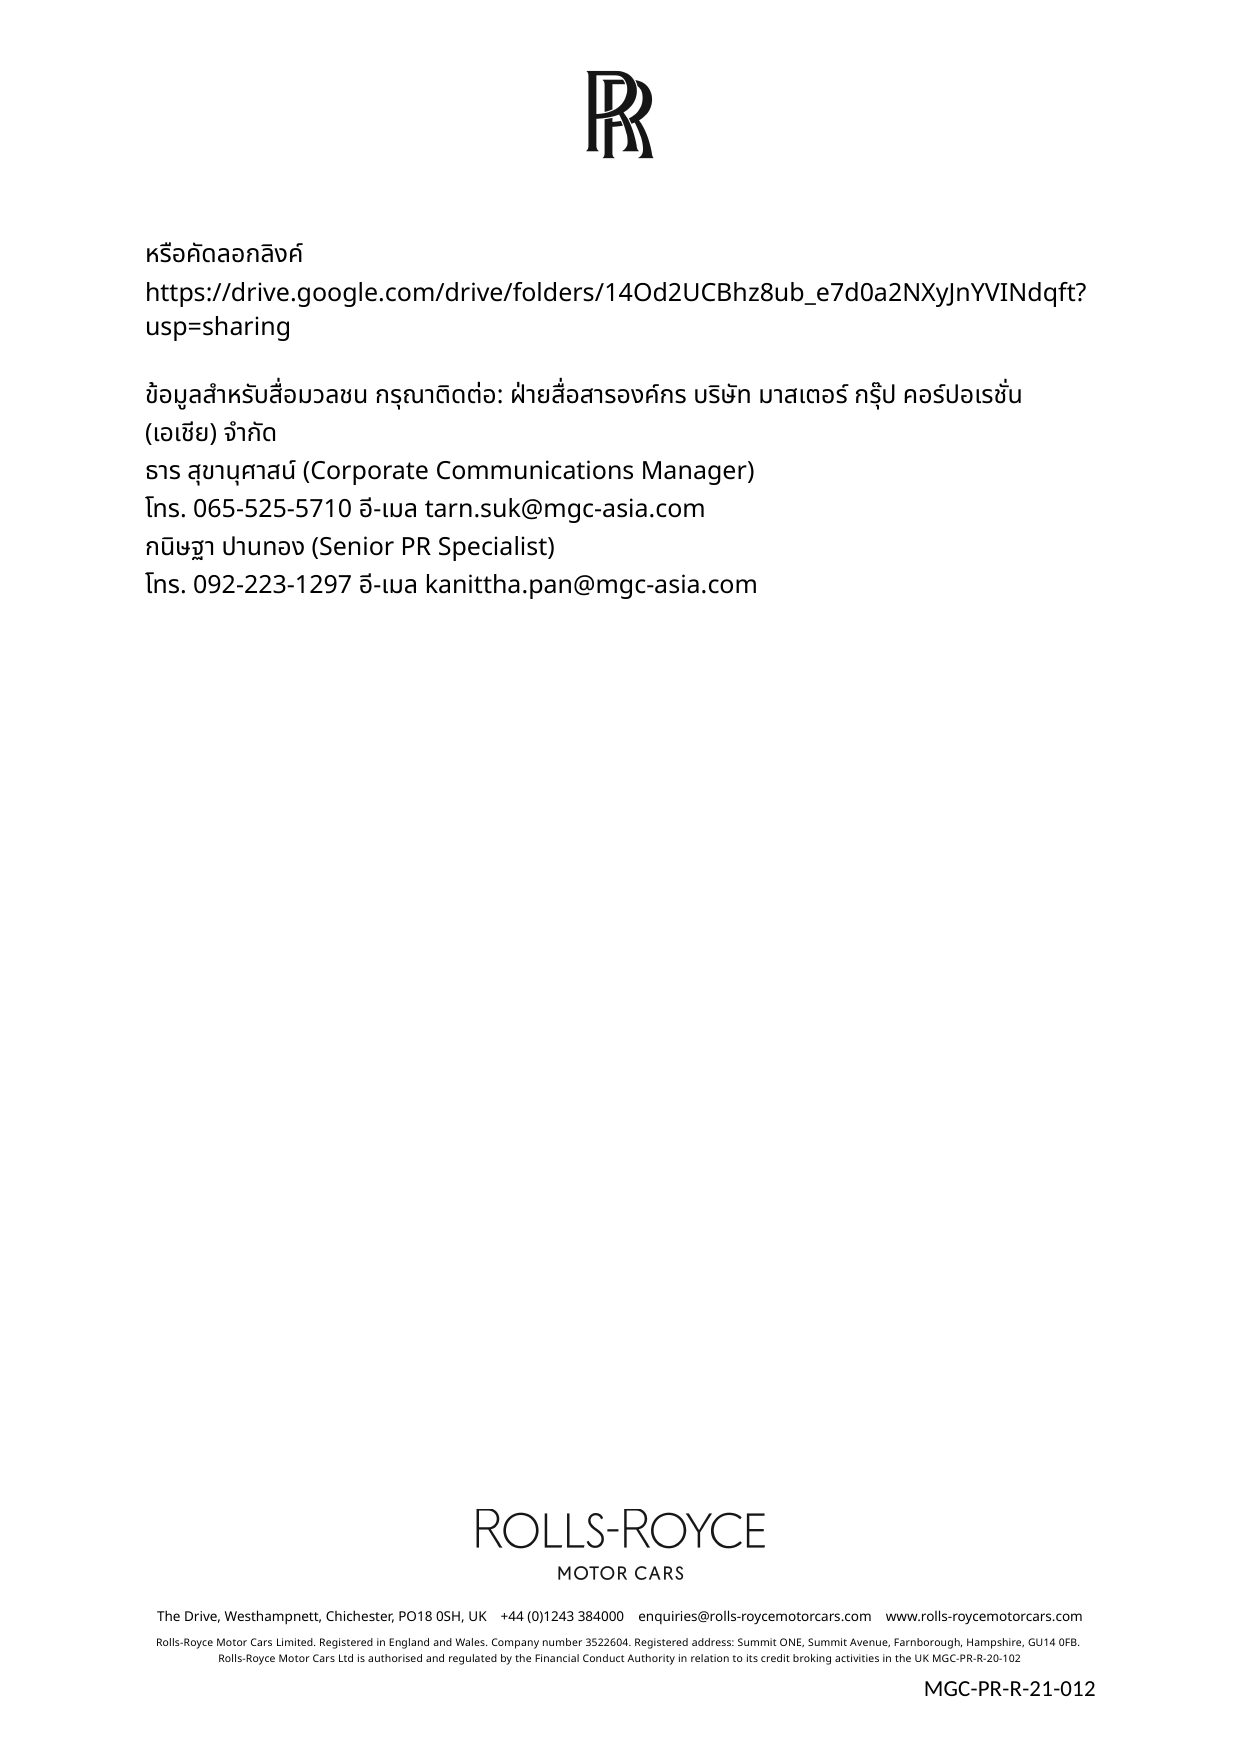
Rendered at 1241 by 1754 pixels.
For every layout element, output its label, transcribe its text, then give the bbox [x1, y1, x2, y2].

text ข้อมูลสำหรับสื่อมวลชน กรุณาติดต่อ: ฝ่ายสื่อสารองค์กร บริษัท มาสเตอร์ กรุ๊ป คอร์ปอเรชั่น (เอเชีย) จำกัด [145, 376, 1096, 452]
text ธาร สุขานุศาสน์ (Corporate Communications Manager) [145, 452, 1096, 490]
picture [475, 1509, 766, 1581]
text โทร. 092-223-1297 อี-เมล kanittha.pan@mgc-asia.com [145, 566, 1096, 604]
text กนิษฐา ปานทอง (Senior PR Specialist) [145, 528, 1096, 566]
text https://drive.google.com/drive/folders/14Od2UCBhz8ub_e7d0a2NXyJnYVINdqft?usp=sharing [145, 274, 1096, 342]
text หรือคัดลอกลิงค์ [145, 236, 1096, 274]
text โทร. 065-525-5710 อี-เมล tarn.suk@mgc-asia.com [145, 490, 1096, 528]
picture [586, 70, 654, 159]
